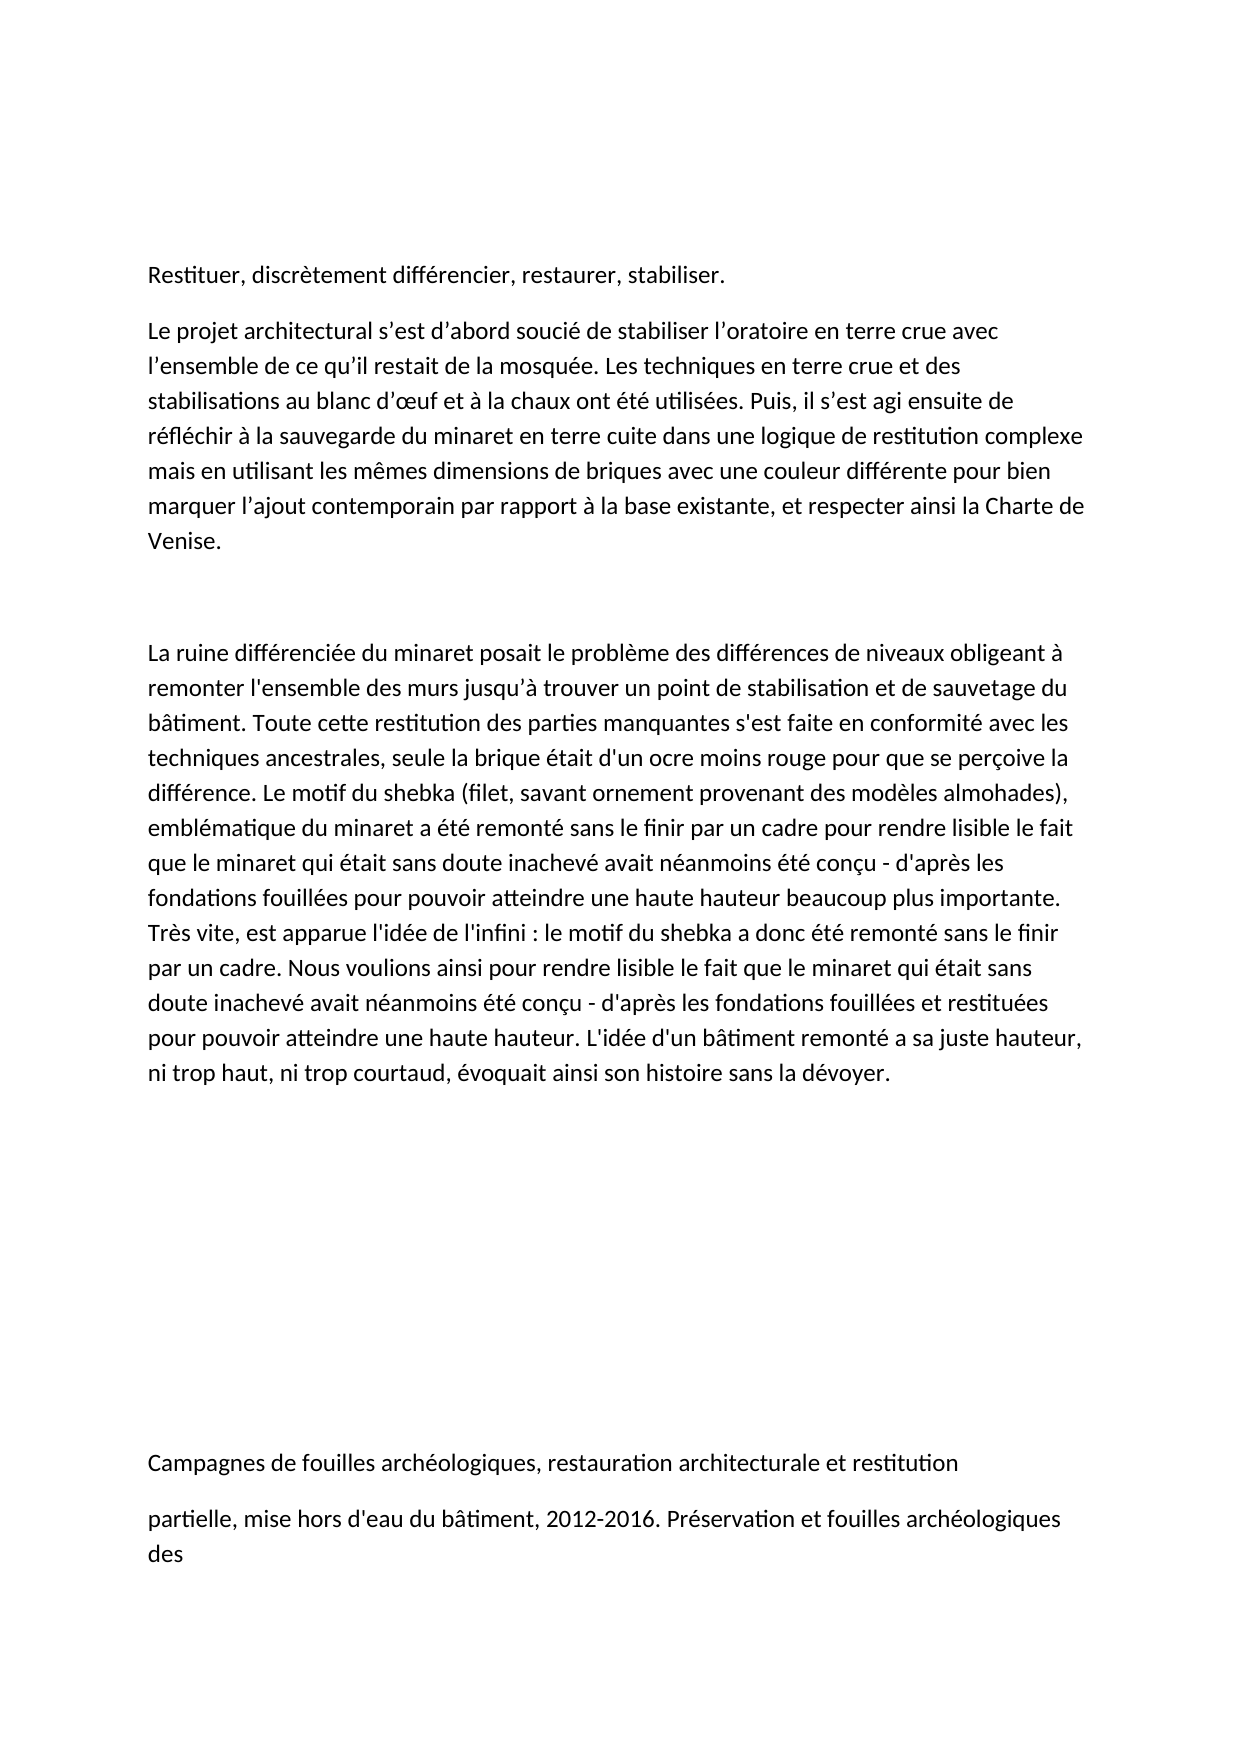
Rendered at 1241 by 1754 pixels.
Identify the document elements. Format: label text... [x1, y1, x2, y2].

text Campagnes de fouilles archéologiques, restauration architecturale et restitution [148, 1448, 1093, 1478]
text La ruine différenciée du minaret posait le problème des différences de niveaux obligeant à remonter l'ensemble des murs jusqu’à trouver un point de stabilisation et de sauvetage du bâtiment. Toute cette restitution des parties manquantes s'est faite en conformité avec les techniques ancestrales, seule la brique était d'un ocre moins rouge pour que se perçoive la différence. Le motif du shebka (filet, savant ornement provenant des modèles almohades), emblématique du minaret a été remonté sans le finir par un cadre pour rendre lisible le fait que le minaret qui était sans doute inachevé avait néanmoins été conçu - d'après les fondations fouillées pour pouvoir atteindre une haute hauteur beaucoup plus importante. Très vite, est apparue l'idée de l'infini : le motif du shebka a donc été remonté sans le finir par un cadre. Nous voulions ainsi pour rendre lisible le fait que le minaret qui était sans doute inachevé avait néanmoins été conçu - d'après les fondations fouillées et restituées pour pouvoir atteindre une haute hauteur. L'idée d'un bâtiment remonté a sa juste hauteur, ni trop haut, ni trop courtaud, évoquait ainsi son histoire sans la dévoyer. [148, 637, 1093, 1087]
text Le projet architectural s’est d’abord soucié de stabiliser l’oratoire en terre crue avec l’ensemble de ce qu’il restait de la mosquée. Les techniques en terre crue et des stabilisations au blanc d’œuf et à la chaux ont été utilisées. Puis, il s’est agi ensuite de réfléchir à la sauvegarde du minaret en terre cuite dans une logique de restitution complexe mais en utilisant les mêmes dimensions de briques avec une couleur différente pour bien marquer l’ajout contemporain par rapport à la base existante, et respecter ainsi la Charte de Venise. [148, 315, 1093, 556]
text partielle, mise hors d'eau du bâtiment, 2012-2016. Préservation et fouilles archéologiques des [148, 1503, 1093, 1569]
text Restituer, discrètement différencier, restaurer, stabiliser. [148, 259, 1093, 290]
